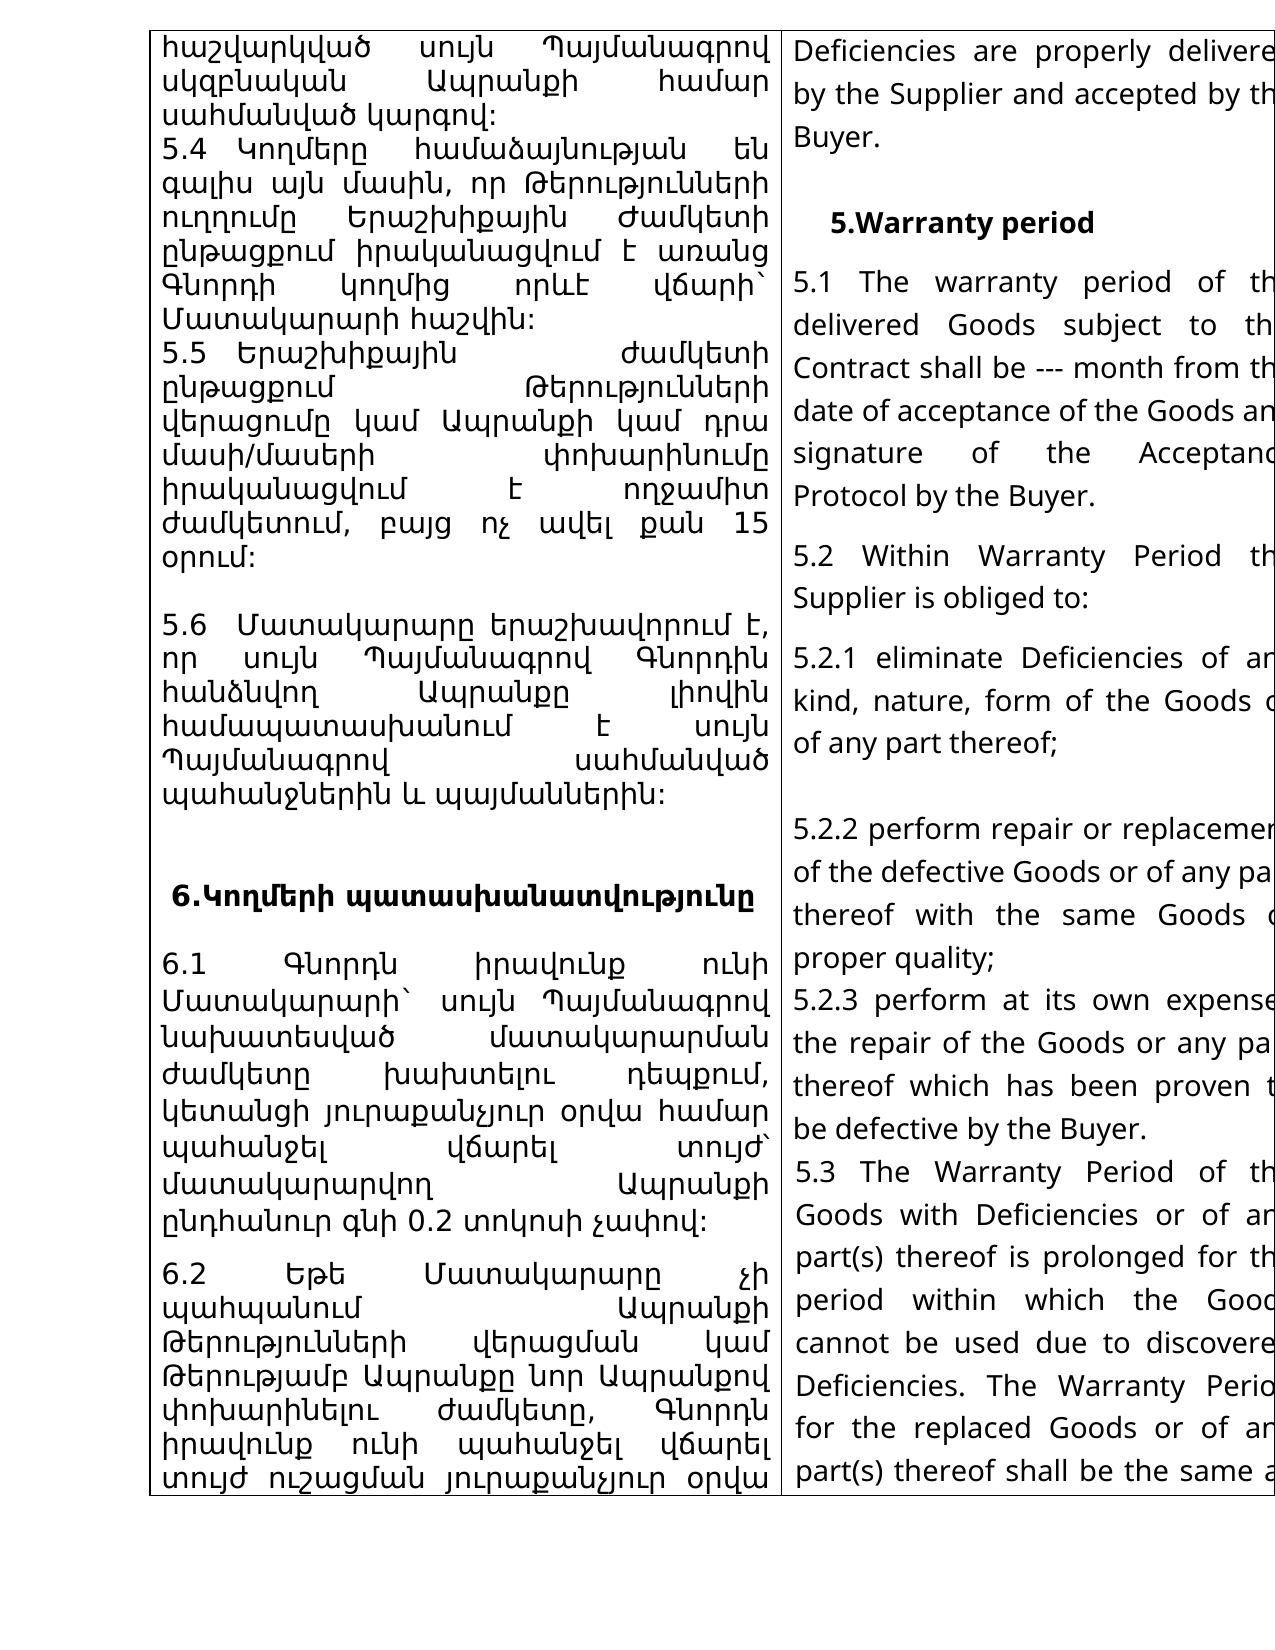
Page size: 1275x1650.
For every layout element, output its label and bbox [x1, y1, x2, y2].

table_header [151, 31, 781, 1495]
table_header [782, 31, 1274, 1495]
